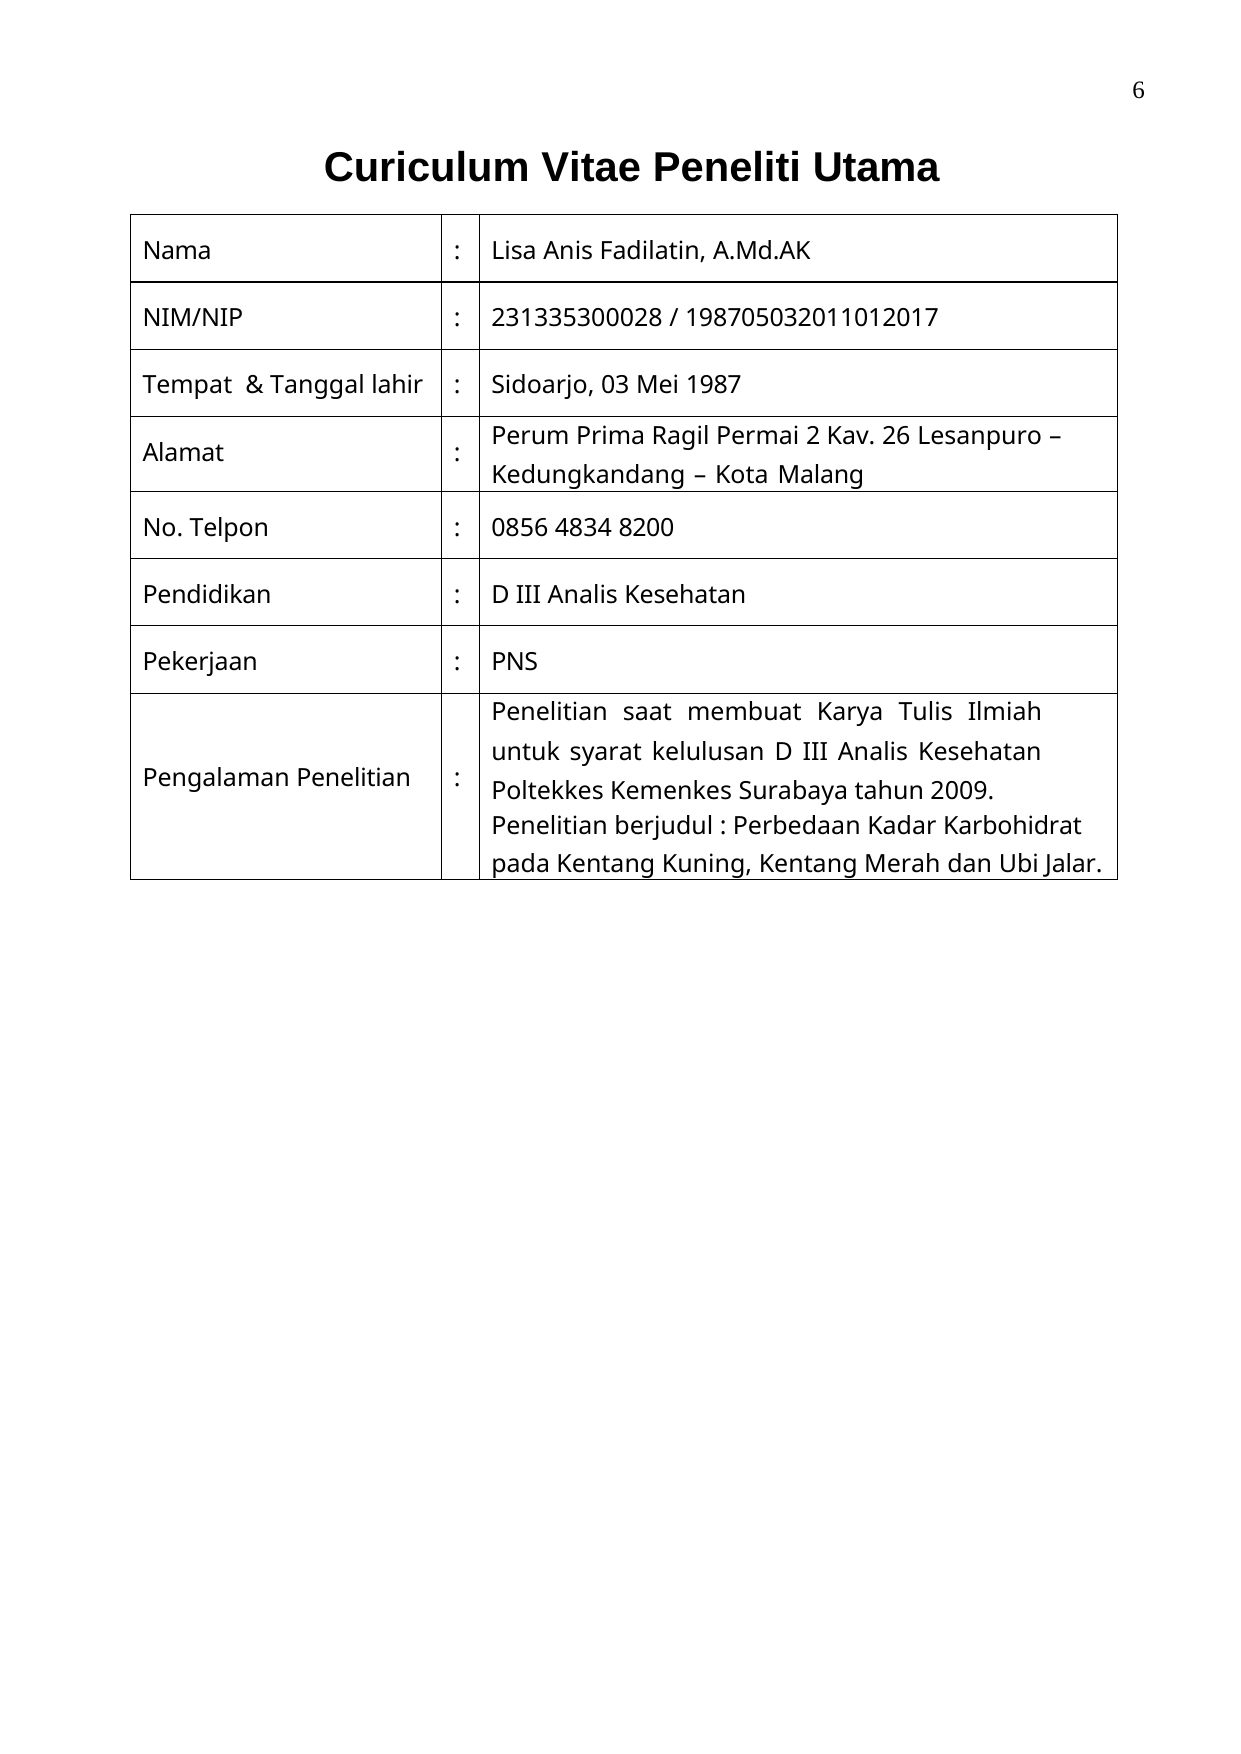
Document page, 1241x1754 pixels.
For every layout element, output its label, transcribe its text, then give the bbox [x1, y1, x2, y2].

table_cell 0856 4834 8200 [480, 492, 1117, 558]
table_cell : [442, 626, 479, 692]
table_header Lisa Anis Fadilatin, A.Md.AK [480, 215, 1117, 281]
text Curiculum Vitae Peneliti Utama [119, 142, 1144, 190]
table_header Nama [131, 215, 441, 281]
table_cell Penelitian saat membuat Karya Tulis Ilmiah untuk syarat kelulusan D III Analis Kesehatan Poltekkes Kemenkes Surabaya tahun 2009. Penelitian berjudul : Perbedaan Kadar Karbohidrat pada Kentang Kuning, Kentang Merah dan Ubi Jalar. [480, 694, 1117, 879]
table_cell : [442, 417, 479, 491]
table_cell No. Telpon [131, 492, 441, 558]
table_cell Alamat [131, 417, 441, 491]
table_cell Perum Prima Ragil Permai 2 Kav. 26 Lesanpuro – Kedungkandang – Kota Malang [480, 417, 1117, 491]
table_cell Pendidikan [131, 559, 441, 625]
table_cell Pengalaman Penelitian [131, 694, 441, 879]
table_cell NIM/NIP [131, 283, 441, 349]
table_cell Pekerjaan [131, 626, 441, 692]
table_cell PNS [480, 626, 1117, 692]
table_cell 231335300028 / 198705032011012017 [480, 283, 1117, 349]
table_cell : [442, 283, 479, 349]
table_cell : [442, 559, 479, 625]
table_cell : [442, 694, 479, 879]
table_cell Tempat & Tanggal lahir [131, 350, 441, 416]
table_cell : [442, 492, 479, 558]
table_cell Sidoarjo, 03 Mei 1987 [480, 350, 1117, 416]
table_header : [442, 215, 479, 281]
table_cell D III Analis Kesehatan [480, 559, 1117, 625]
table_cell : [442, 350, 479, 416]
